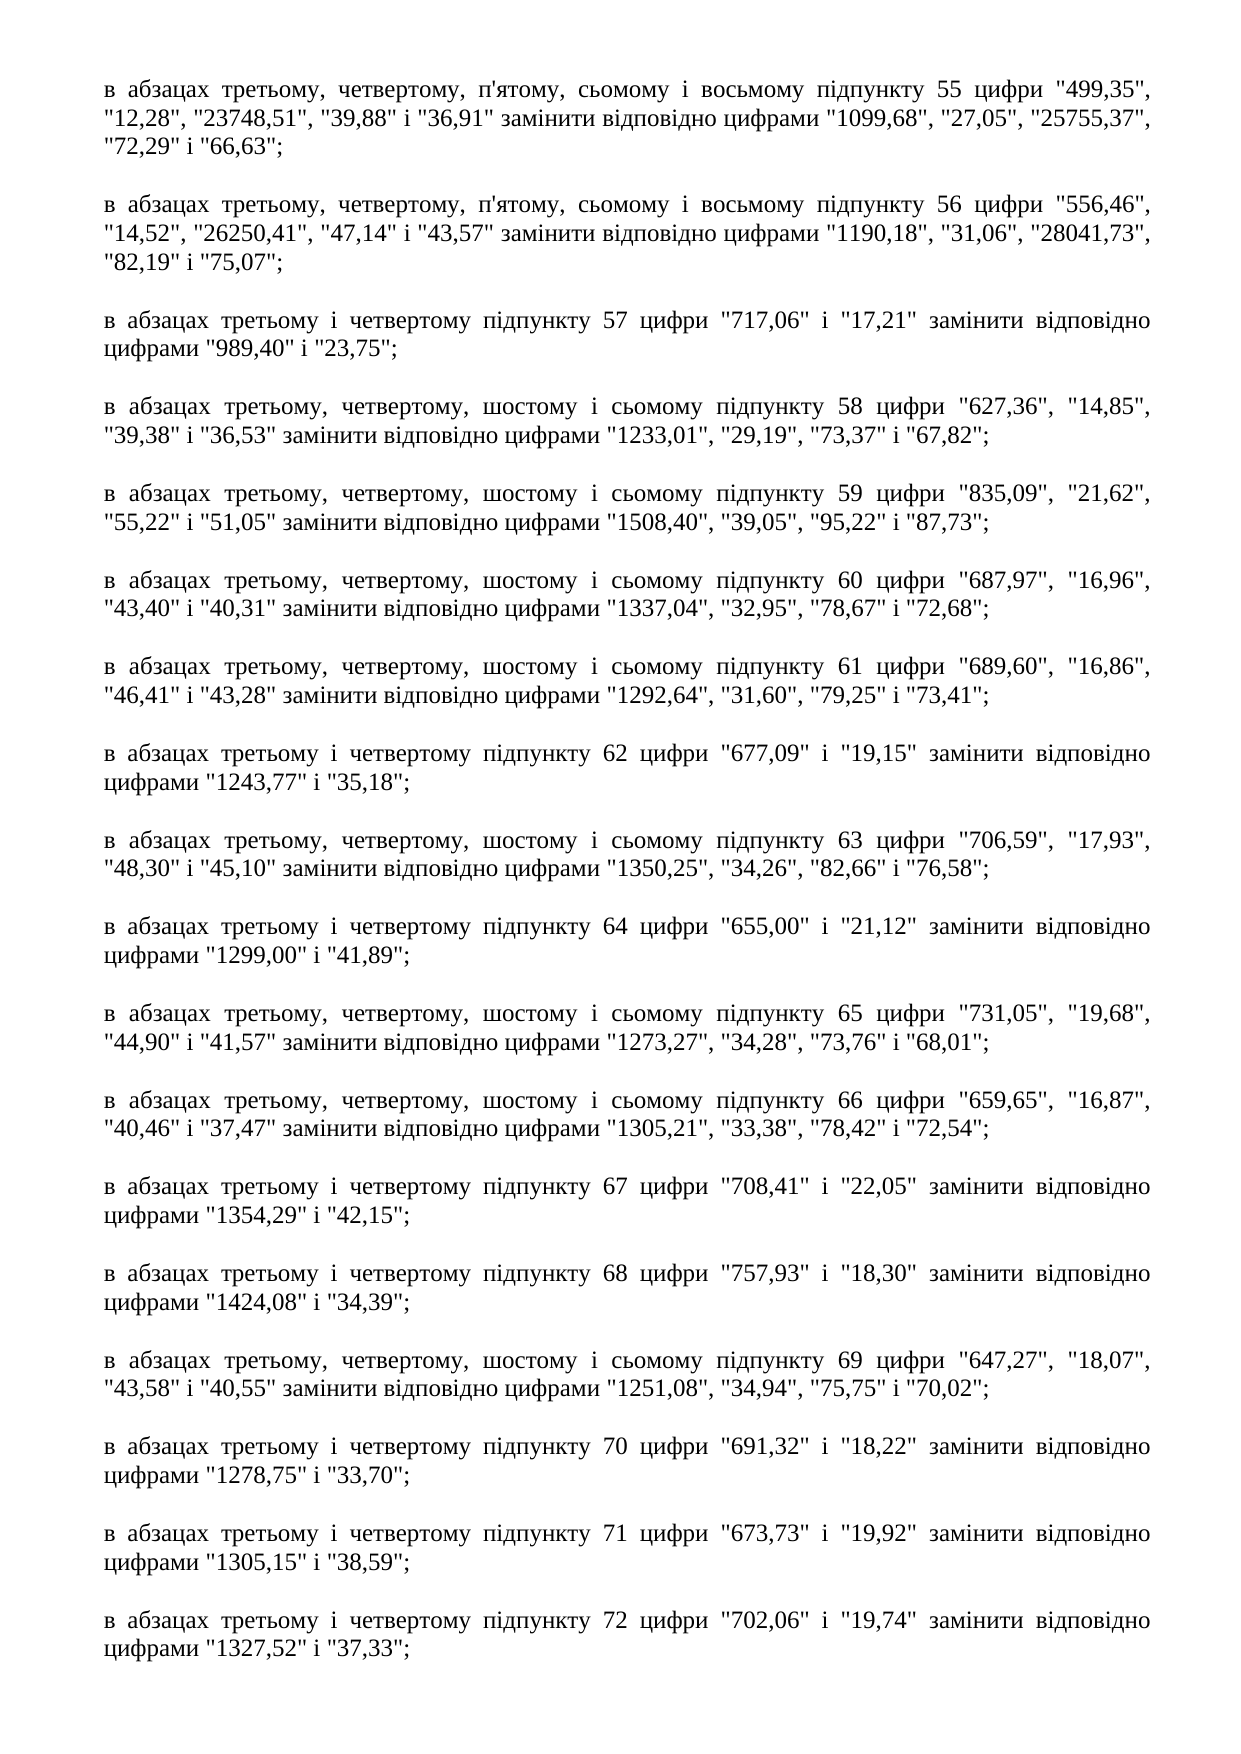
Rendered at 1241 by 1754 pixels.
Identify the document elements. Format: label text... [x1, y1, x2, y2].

text в абзацах третьому і четвертому підпункту 67 цифри "708,41" і "22,05" замінити відповідно цифрами "1354,29" і "42,15"; [103, 1171, 1152, 1229]
text в абзацах третьому, четвертому, шостому і сьомому підпункту 65 цифри "731,05", "19,68", "44,90" і "41,57" замінити відповідно цифрами "1273,27", "34,28", "73,76" і "68,01"; [103, 998, 1152, 1056]
text в абзацах третьому, четвертому, шостому і сьомому підпункту 60 цифри "687,97", "16,96", "43,40" і "40,31" замінити відповідно цифрами "1337,04", "32,95", "78,67" і "72,68"; [103, 565, 1152, 622]
text в абзацах третьому і четвертому підпункту 64 цифри "655,00" і "21,12" замінити відповідно цифрами "1299,00" і "41,89"; [103, 911, 1152, 969]
text в абзацах третьому і четвертому підпункту 71 цифри "673,73" і "19,92" замінити відповідно цифрами "1305,15" і "38,59"; [103, 1518, 1152, 1576]
text в абзацах третьому, четвертому, шостому і сьомому підпункту 66 цифри "659,65", "16,87", "40,46" і "37,47" замінити відповідно цифрами "1305,21", "33,38", "78,42" і "72,54"; [103, 1085, 1152, 1142]
text в абзацах третьому, четвертому, шостому і сьомому підпункту 59 цифри "835,09", "21,62", "55,22" і "51,05" замінити відповідно цифрами "1508,40", "39,05", "95,22" і "87,73"; [103, 478, 1152, 536]
text в абзацах третьому, четвертому, шостому і сьомому підпункту 69 цифри "647,27", "18,07", "43,58" і "40,55" замінити відповідно цифрами "1251,08", "34,94", "75,75" і "70,02"; [103, 1345, 1152, 1402]
text в абзацах третьому, четвертому, шостому і сьомому підпункту 63 цифри "706,59", "17,93", "48,30" і "45,10" замінити відповідно цифрами "1350,25", "34,26", "82,66" і "76,58"; [103, 825, 1152, 882]
text в абзацах третьому, четвертому, шостому і сьомому підпункту 61 цифри "689,60", "16,86", "46,41" і "43,28" замінити відповідно цифрами "1292,64", "31,60", "79,25" і "73,41"; [103, 651, 1152, 709]
text в абзацах третьому і четвертому підпункту 68 цифри "757,93" і "18,30" замінити відповідно цифрами "1424,08" і "34,39"; [103, 1258, 1152, 1316]
text в абзацах третьому і четвертому підпункту 62 цифри "677,09" і "19,15" замінити відповідно цифрами "1243,77" і "35,18"; [103, 738, 1152, 796]
text в абзацах третьому і четвертому підпункту 70 цифри "691,32" і "18,22" замінити відповідно цифрами "1278,75" і "33,70"; [103, 1431, 1152, 1489]
text в абзацах третьому, четвертому, п'ятому, сьомому і восьмому підпункту 55 цифри "499,35", "12,28", "23748,51", "39,88" і "36,91" замінити відповідно цифрами "1099,68", "27,05", "25755,37", "72,29" і "66,63"; [103, 74, 1152, 160]
text в абзацах третьому, четвертому, п'ятому, сьомому і восьмому підпункту 56 цифри "556,46", "14,52", "26250,41", "47,14" і "43,57" замінити відповідно цифрами "1190,18", "31,06", "28041,73", "82,19" і "75,07"; [103, 189, 1152, 276]
text в абзацах третьому і четвертому підпункту 57 цифри "717,06" і "17,21" замінити відповідно цифрами "989,40" і "23,75"; [103, 305, 1152, 362]
text в абзацах третьому і четвертому підпункту 72 цифри "702,06" і "19,74" замінити відповідно цифрами "1327,52" і "37,33"; [103, 1605, 1152, 1662]
text в абзацах третьому, четвертому, шостому і сьомому підпункту 58 цифри "627,36", "14,85", "39,38" і "36,53" замінити відповідно цифрами "1233,01", "29,19", "73,37" і "67,82"; [103, 391, 1152, 449]
